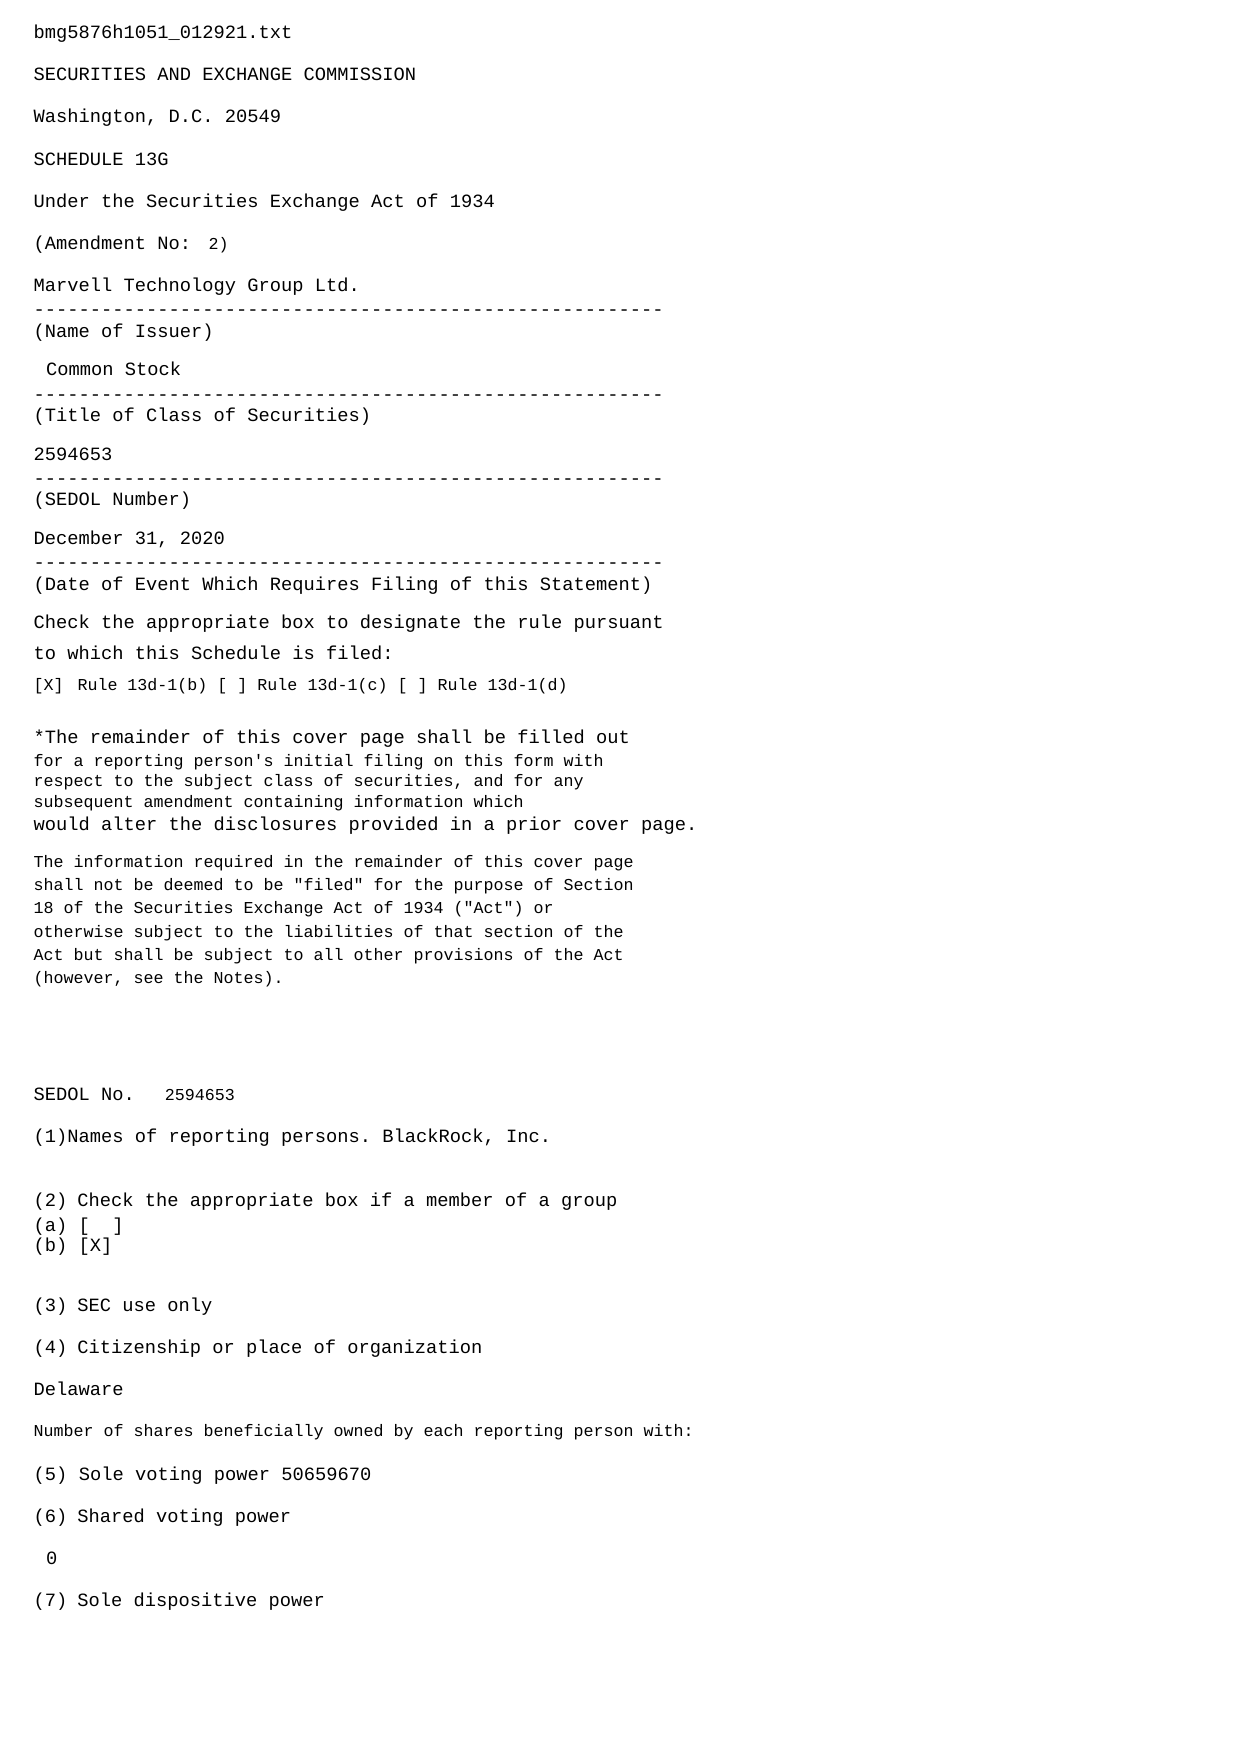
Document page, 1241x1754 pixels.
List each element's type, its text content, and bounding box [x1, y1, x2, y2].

text Check the appropriate box to designate the rule pursuant to which this Schedule is filed: [33, 613, 682, 665]
text Marvell Technology Group Ltd. [33, 276, 1090, 297]
list Sole dispositive power [33, 1591, 1090, 1612]
list SEC use only [33, 1296, 1090, 1317]
text (Name of Issuer) [33, 321, 1090, 343]
text (Amendment No: 2) [33, 234, 1090, 255]
text for a reporting person's initial filing on this form with respect to the subject class of securities, and for any subsequent amendment containing information which [33, 752, 661, 813]
text Delaware [33, 1380, 1090, 1401]
text Under the Securities Exchange Act of 1934 [33, 191, 1090, 213]
text SECURITIES AND EXCHANGE COMMISSION [33, 65, 1090, 86]
text -------------------------------------------------------- [33, 469, 1090, 490]
text would alter the disclosures provided in a prior cover page. [33, 814, 1090, 836]
text (1)Names of reporting persons. BlackRock, Inc. [33, 1127, 1090, 1148]
text (Title of Class of Securities) [33, 406, 1090, 427]
text December 31, 2020 [33, 529, 1090, 550]
text (Date of Event Which Requires Filing of this Statement) [33, 574, 1090, 596]
text -------------------------------------------------------- [33, 553, 1090, 574]
text Washington, D.C. 20549 [33, 107, 1090, 128]
list Rule 13d-1(b) [ ] Rule 13d-1(c) [ ] Rule 13d-1(d) [33, 676, 1090, 695]
list Check the appropriate box if a member of a group [33, 1190, 1090, 1212]
text -------------------------------------------------------- [33, 300, 1090, 321]
text (b) [X] [33, 1236, 1090, 1257]
text (SEDOL Number) [33, 490, 1090, 511]
text -------------------------------------------------------- [33, 384, 1090, 406]
text (a) [ ] [33, 1215, 1090, 1236]
text SEDOL No. 2594653 [33, 1085, 1090, 1106]
text bmg5876h1051_012921.txt [33, 23, 1090, 44]
list Sole voting power 50659670 [33, 1464, 1090, 1486]
text 2594653 [33, 444, 1090, 466]
text SCHEDULE 13G [33, 149, 1090, 171]
text Number of shares beneficially owned by each reporting person with: [33, 1422, 1090, 1441]
text The information required in the remainder of this cover page shall not be deemed to be "filed" for the purpose of Section 18 of the Securities Exchange Act of 1934 ("Act") or otherwise subject to the liabilities of that section of the Act but shall be subject to all other provisions of the Act (however, see the Notes). [33, 853, 638, 989]
text Common Stock [46, 360, 1090, 381]
list Shared voting power [33, 1506, 1090, 1528]
text *The remainder of this cover page shall be filled out [33, 728, 1090, 749]
text 0 [46, 1548, 1090, 1570]
list Citizenship or place of organization [33, 1338, 1090, 1359]
